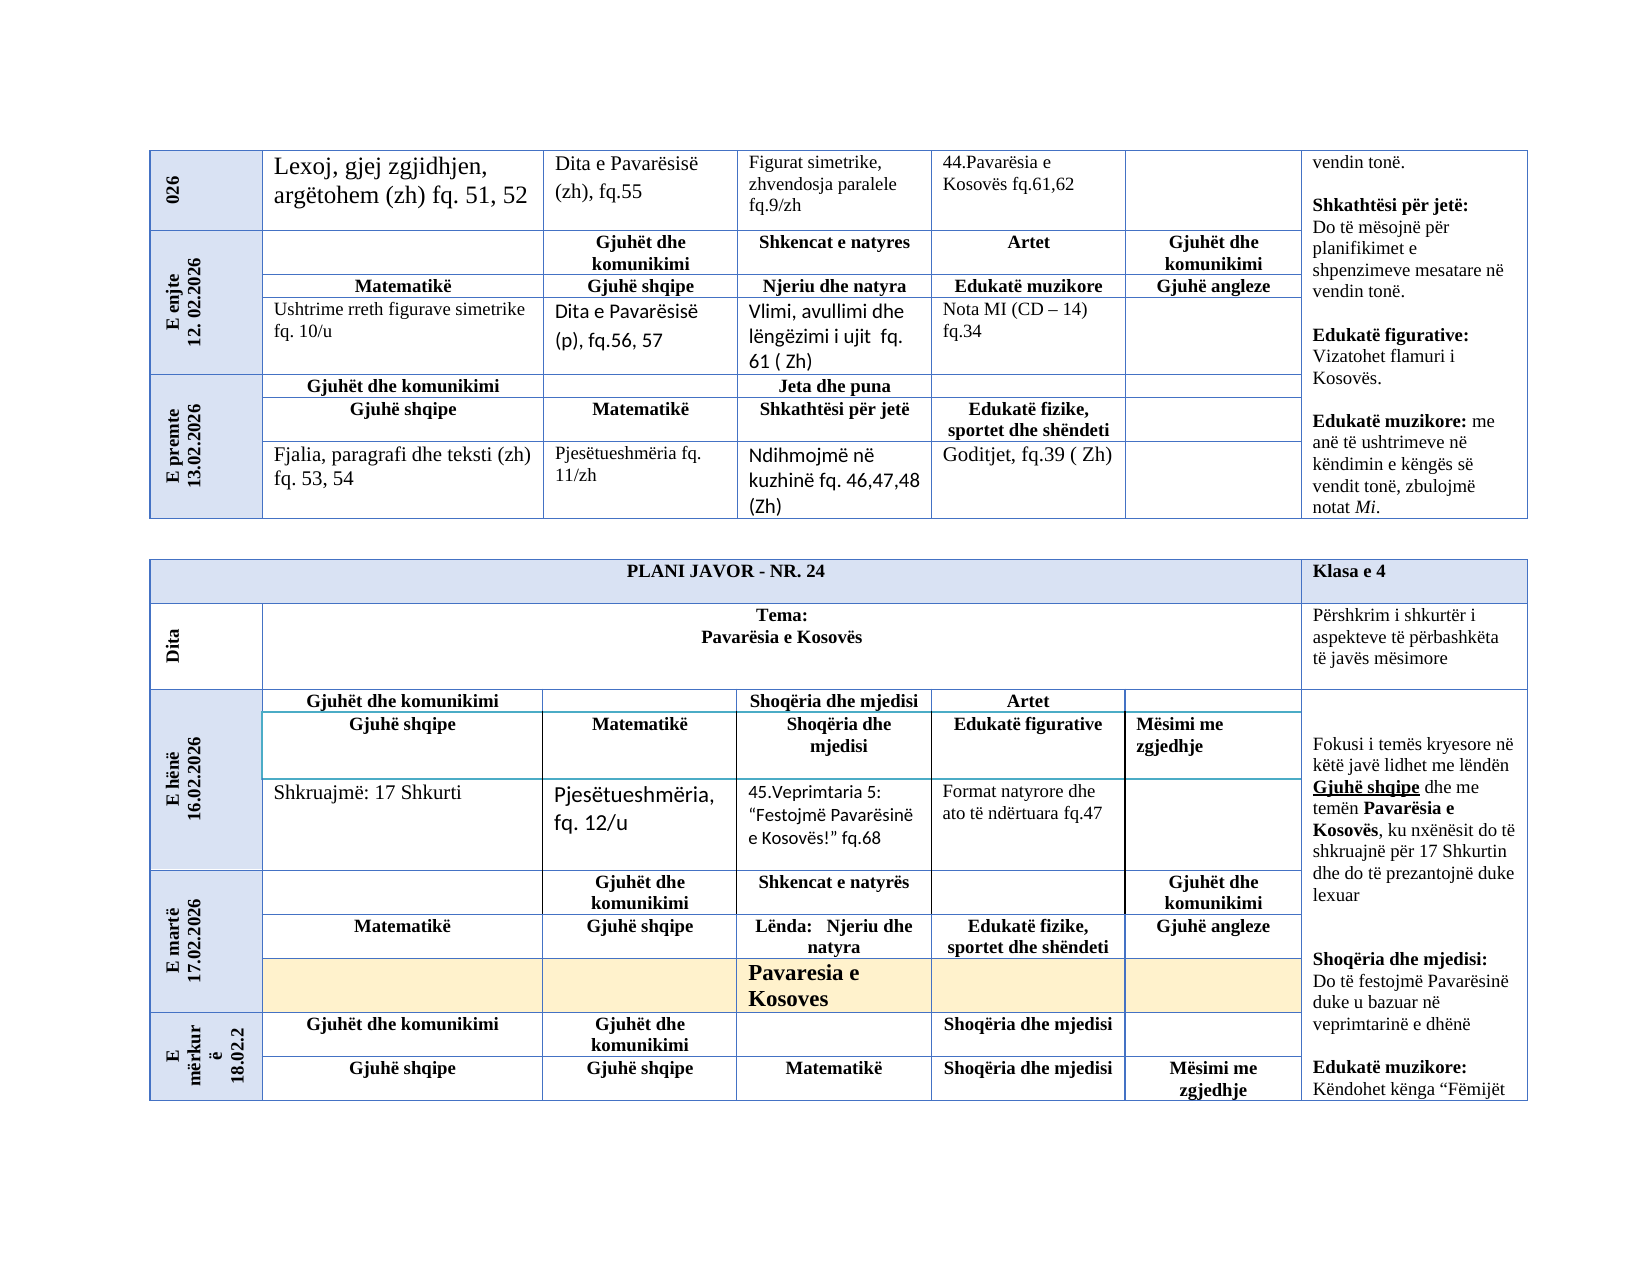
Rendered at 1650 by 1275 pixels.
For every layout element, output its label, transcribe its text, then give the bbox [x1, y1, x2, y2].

table_cell Përshkrim i shkurtër i aspekteve të përbashkëta të javës mësimore [1302, 604, 1527, 688]
table_cell Gjuhët dhe komunikimi [263, 690, 542, 711]
table_cell Format natyrore dhe ato të ndërtuara fq.47 [932, 780, 1124, 869]
table_cell Goditjet, fq.39 ( Zh) [932, 442, 1125, 518]
table_cell Matematikë [737, 1057, 931, 1100]
table_cell Gjuhë shqipe [543, 1057, 736, 1100]
table_cell Vlimi, avullimi dhe lëngëzimi i ujit fq. 61 ( Zh) [738, 298, 931, 374]
table_cell Shkathtësi për jetë [738, 398, 931, 441]
table_cell Edukatë muzikore [932, 275, 1125, 297]
table_cell [1126, 398, 1301, 441]
table_cell Ndihmojmë në kuzhinë fq. 46,47,48 (Zh) [738, 442, 931, 518]
table_cell Tema: Pavarësia e Kosovës [263, 604, 1301, 688]
table_cell 45.Veprimtaria 5: “Festojmë Pavarësinë e Kosovës!” fq.68 [737, 780, 931, 869]
table_cell Jeta dhe puna [738, 375, 931, 397]
table_cell Gjuhët dhe komunikimi [544, 231, 737, 274]
table_cell [932, 871, 1124, 914]
table_cell Matematikë [544, 398, 737, 441]
table_cell E enjte 12. 02.2026 [151, 231, 262, 374]
table_cell Shoqëria dhe mjedisi [737, 713, 931, 778]
table_cell Artet [932, 231, 1125, 274]
table_cell Shoqëria dhe mjedisi [932, 1057, 1124, 1100]
table_cell Matematikë [263, 915, 542, 958]
table_cell [263, 231, 543, 274]
table_cell [543, 959, 736, 1012]
table_cell [263, 959, 542, 1012]
table_cell Mësimi me zgjedhje [1126, 713, 1301, 778]
table_cell Ushtrime rreth figurave simetrike fq. 10/u [263, 298, 543, 374]
table_cell [544, 375, 737, 397]
table_cell Fokusi i temës kryesore në këtë javë lidhet me lëndën Gjuhë shqipe dhe me temën Pavarësia e Kosovës, ku nxënësit do të shkruajnë për 17 Shkurtin dhe do të prezantojnë duke lexuar Shoqëria dhe mjedisi: Do të festojmë Pavarësinë duke u bazuar në veprimtarinë e dhënë Edukatë muzikore: Këndohet kënga “Fëmijët e Kosovës” me anë të taktimit. Edukatë fizike, sportet dhe shëndeti: ushtrime për aktivitetin e nxemjes do të vrapojnë, deri te flamuri i Kosovës. [1302, 690, 1527, 1100]
table_cell Shkencat e natyres [738, 231, 931, 274]
table_header PLANI JAVOR - NR. 24 [151, 560, 1301, 603]
table_cell Edukatë figurative [932, 713, 1124, 778]
table_cell Pjesëtueshmëria fq. 11/zh [544, 442, 737, 518]
table_cell E martë 17.02.2026 [151, 871, 262, 1012]
table_cell Fjalia, paragrafi dhe teksti (zh) fq. 53, 54 [263, 442, 543, 518]
table_cell [932, 959, 1124, 1012]
table_cell Gjuhë angleze [1126, 275, 1301, 297]
table_cell Mësimi me zgjedhje [1126, 1057, 1301, 1100]
table_cell Gjuhë shqipe [263, 713, 542, 778]
table_cell Gjuhë shqipe [263, 1057, 542, 1100]
table_cell Lënda: Njeriu dhe natyra [737, 915, 931, 958]
table_cell [1126, 298, 1301, 374]
table_cell [543, 690, 736, 711]
table_cell Shoqëria dhe mjedisi [932, 1013, 1124, 1056]
table_cell Dita e Pavarësisë (p), fq.56, 57 [544, 298, 737, 374]
table_cell Gjuhët dhe komunikimi [543, 1013, 736, 1056]
table_cell Pjesëtueshmëria, fq. 12/u [543, 780, 736, 869]
table_cell [1126, 375, 1301, 397]
table_cell E premte 13.02.2026 [151, 375, 262, 518]
table_cell Matematikë [543, 713, 736, 778]
table_cell Shoqëria dhe mjedisi [737, 690, 931, 711]
table_cell Gjuhë shqipe [544, 275, 737, 297]
table_cell Edukatë fizike, sportet dhe shëndeti [932, 398, 1125, 441]
table_cell Edukatë fizike, sportet dhe shëndeti [932, 915, 1124, 958]
table_cell [1126, 959, 1301, 1012]
table_header Klasa e 4 [1302, 560, 1527, 603]
table_cell Nota MI (CD – 14) fq.34 [932, 298, 1125, 374]
table_cell E hënë 16.02.2026 [151, 690, 262, 869]
table_cell Gjuhët dhe komunikimi [263, 375, 543, 397]
table_cell Njeriu dhe natyra [738, 275, 931, 297]
table_cell [932, 375, 1125, 397]
table_cell Figurat simetrike, zhvendosja paralele fq.9/zh [738, 151, 931, 230]
table_cell Gjuhë angleze [1126, 915, 1301, 958]
table_cell [1126, 780, 1301, 869]
table_cell Dita [151, 604, 262, 688]
table_cell Gjuhët dhe komunikimi [1126, 871, 1301, 914]
table_cell Matematikë [263, 275, 543, 297]
table_cell [1126, 690, 1301, 711]
table_cell Pavaresia e Kosoves [737, 959, 931, 1012]
table_cell Gjuhë shqipe [263, 398, 543, 441]
table_cell [1126, 151, 1301, 230]
table_cell Gjuhët dhe komunikimi [1126, 231, 1301, 274]
table_cell Lexoj, gjej zgjidhjen, argëtohem (zh) fq. 51, 52 [263, 151, 543, 230]
table_cell [1126, 1013, 1301, 1056]
table_cell Artet [932, 690, 1124, 711]
table_cell [737, 1013, 931, 1056]
table_cell Gjuhët dhe komunikimi [263, 1013, 542, 1056]
table_cell 44.Pavarësia e Kosovës fq.61,62 [932, 151, 1125, 230]
table_cell Dita e Pavarësisë (zh), fq.55 [544, 151, 737, 230]
table_cell [263, 871, 542, 914]
table_cell [1126, 442, 1301, 518]
table_cell E mërkurë 18.02.2026 [151, 1013, 262, 1100]
table_cell Gjuhë shqipe [543, 915, 736, 958]
table_cell Shkencat e natyrës [737, 871, 931, 914]
table_cell Gjuhët dhe komunikimi [543, 871, 736, 914]
table_cell Shkruajmë: 17 Shkurti [263, 780, 542, 869]
